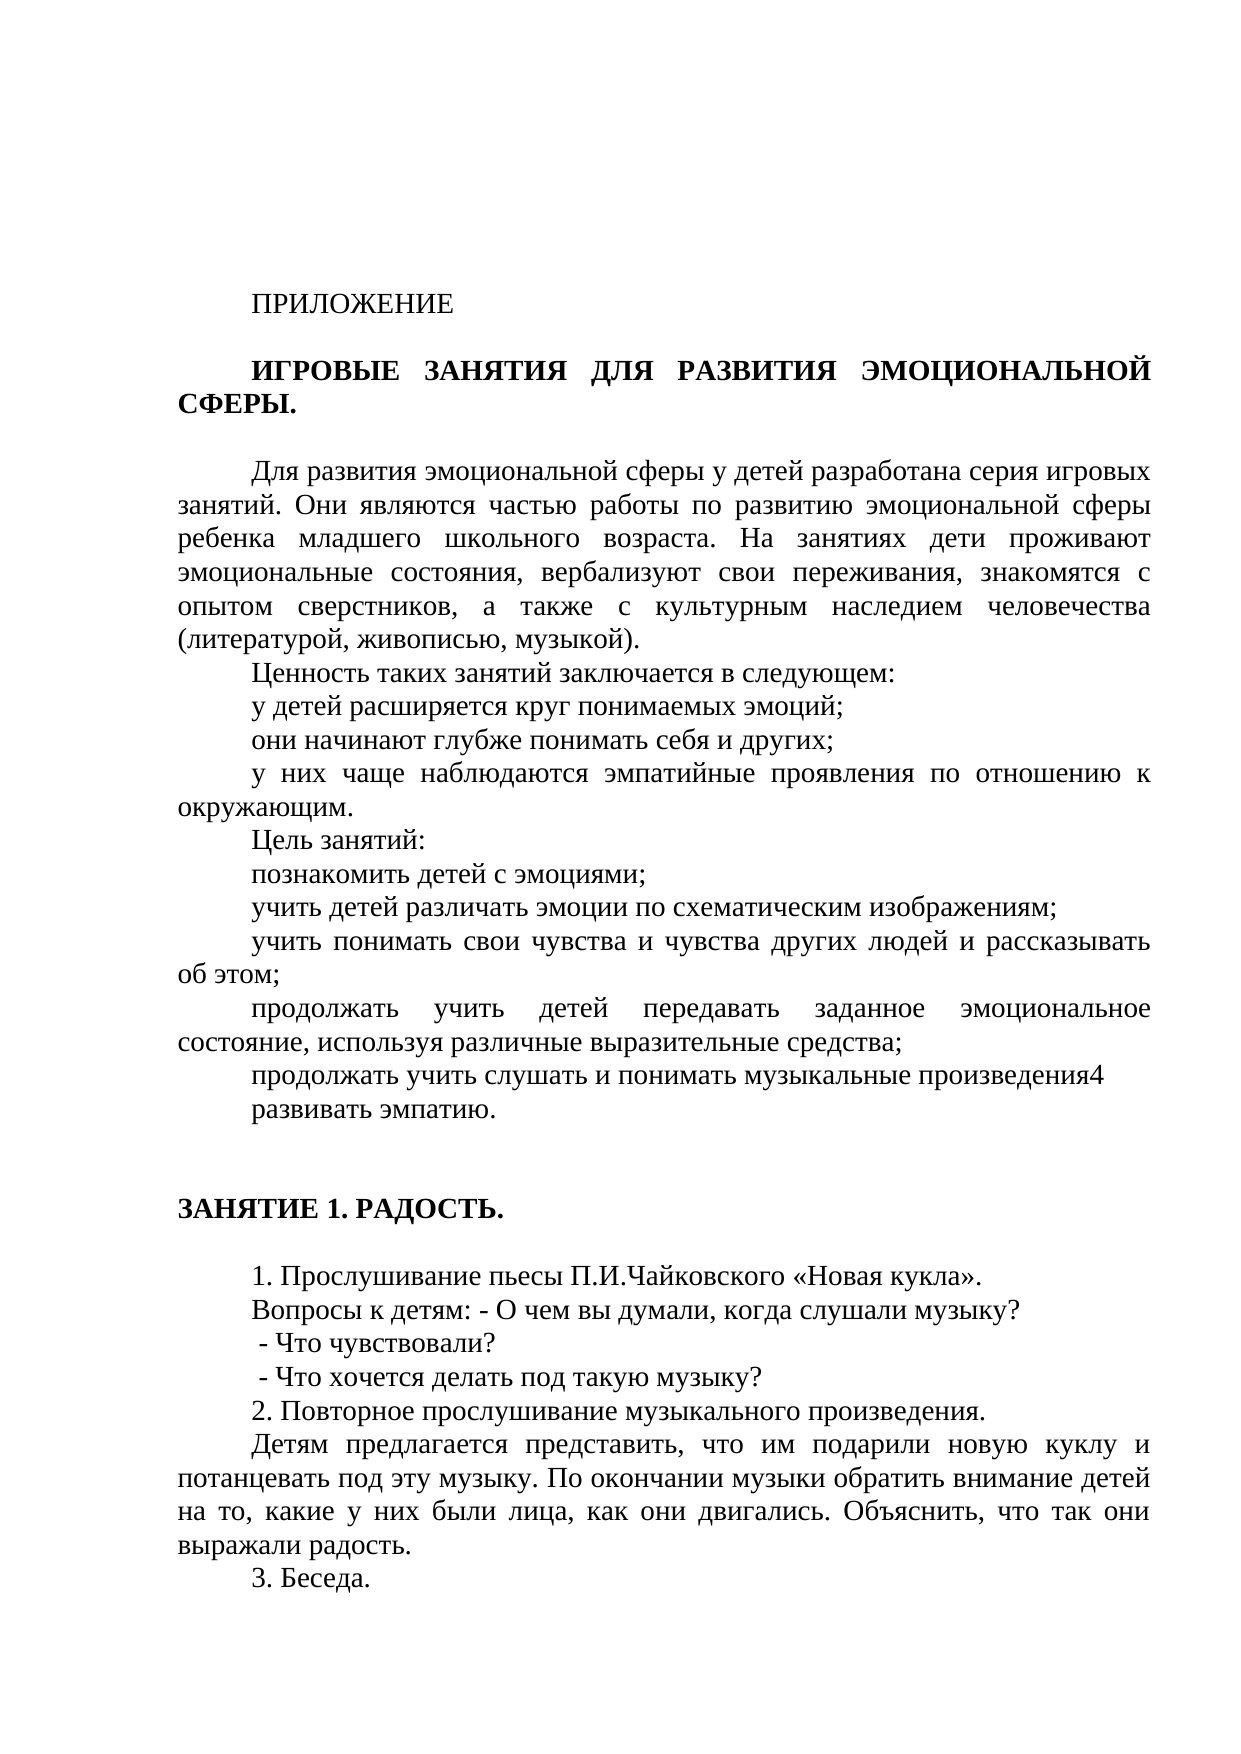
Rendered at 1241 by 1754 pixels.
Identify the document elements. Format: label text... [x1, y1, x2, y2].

text ИГРОВЫЕ ЗАНЯТИЯ ДЛЯ РАЗВИТИЯ ЭМОЦИОНАЛЬНОЙ СФЕРЫ. [177, 353, 1152, 420]
text 3. Беседа. [177, 1560, 1152, 1594]
text развивать эмпатию. [177, 1091, 1152, 1124]
text - Что хочется делать под такую музыку? [177, 1359, 1152, 1393]
text учить понимать свои чувства и чувства других людей и рассказывать об этом; [177, 923, 1152, 990]
text у них чаще наблюдаются эмпатийные проявления по отношению к окружающим. [177, 755, 1152, 822]
text ПРИЛОЖЕНИЕ [177, 286, 1152, 319]
text учить детей различать эмоции по схематическим изображениям; [177, 889, 1152, 923]
text они начинают глубже понимать себя и других; [177, 722, 1152, 755]
text - Что чувствовали? [177, 1326, 1152, 1359]
text продолжать учить детей передавать заданное эмоциональное состояние, используя различные выразительные средства; [177, 990, 1152, 1057]
text Цель занятий: [177, 822, 1152, 856]
text продолжать учить слушать и понимать музыкальные произведения4 [177, 1057, 1152, 1091]
text Детям предлагается представить, что им подарили новую куклу и потанцевать под эту музыку. По окончании музыки обратить внимание детей на то, какие у них были лица, как они двигались. Объяснить, что так они выражали радость. [177, 1426, 1152, 1560]
text 1. Прослушивание пьесы П.И.Чайковского «Новая кукла». [177, 1258, 1152, 1292]
text Вопросы к детям: - О чем вы думали, когда слушали музыку? [177, 1292, 1152, 1326]
text у детей расширяется круг понимаемых эмоций; [177, 688, 1152, 722]
text Ценность таких занятий заключается в следующем: [177, 655, 1152, 688]
text ЗАНЯТИЕ 1. РАДОСТЬ. [177, 1191, 1152, 1225]
text 2. Повторное прослушивание музыкального произведения. [177, 1393, 1152, 1426]
text познакомить детей с эмоциями; [177, 856, 1152, 889]
text Для развития эмоциональной сферы у детей разработана серия игровых занятий. Они являются частью работы по развитию эмоциональной сферы ребенка младшего школьного возраста. На занятиях дети проживают эмоциональные состояния, вербализуют свои переживания, знакомятся с опытом сверстников, а также с культурным наследием человечества (литературой, живописью, музыкой). [177, 453, 1152, 655]
